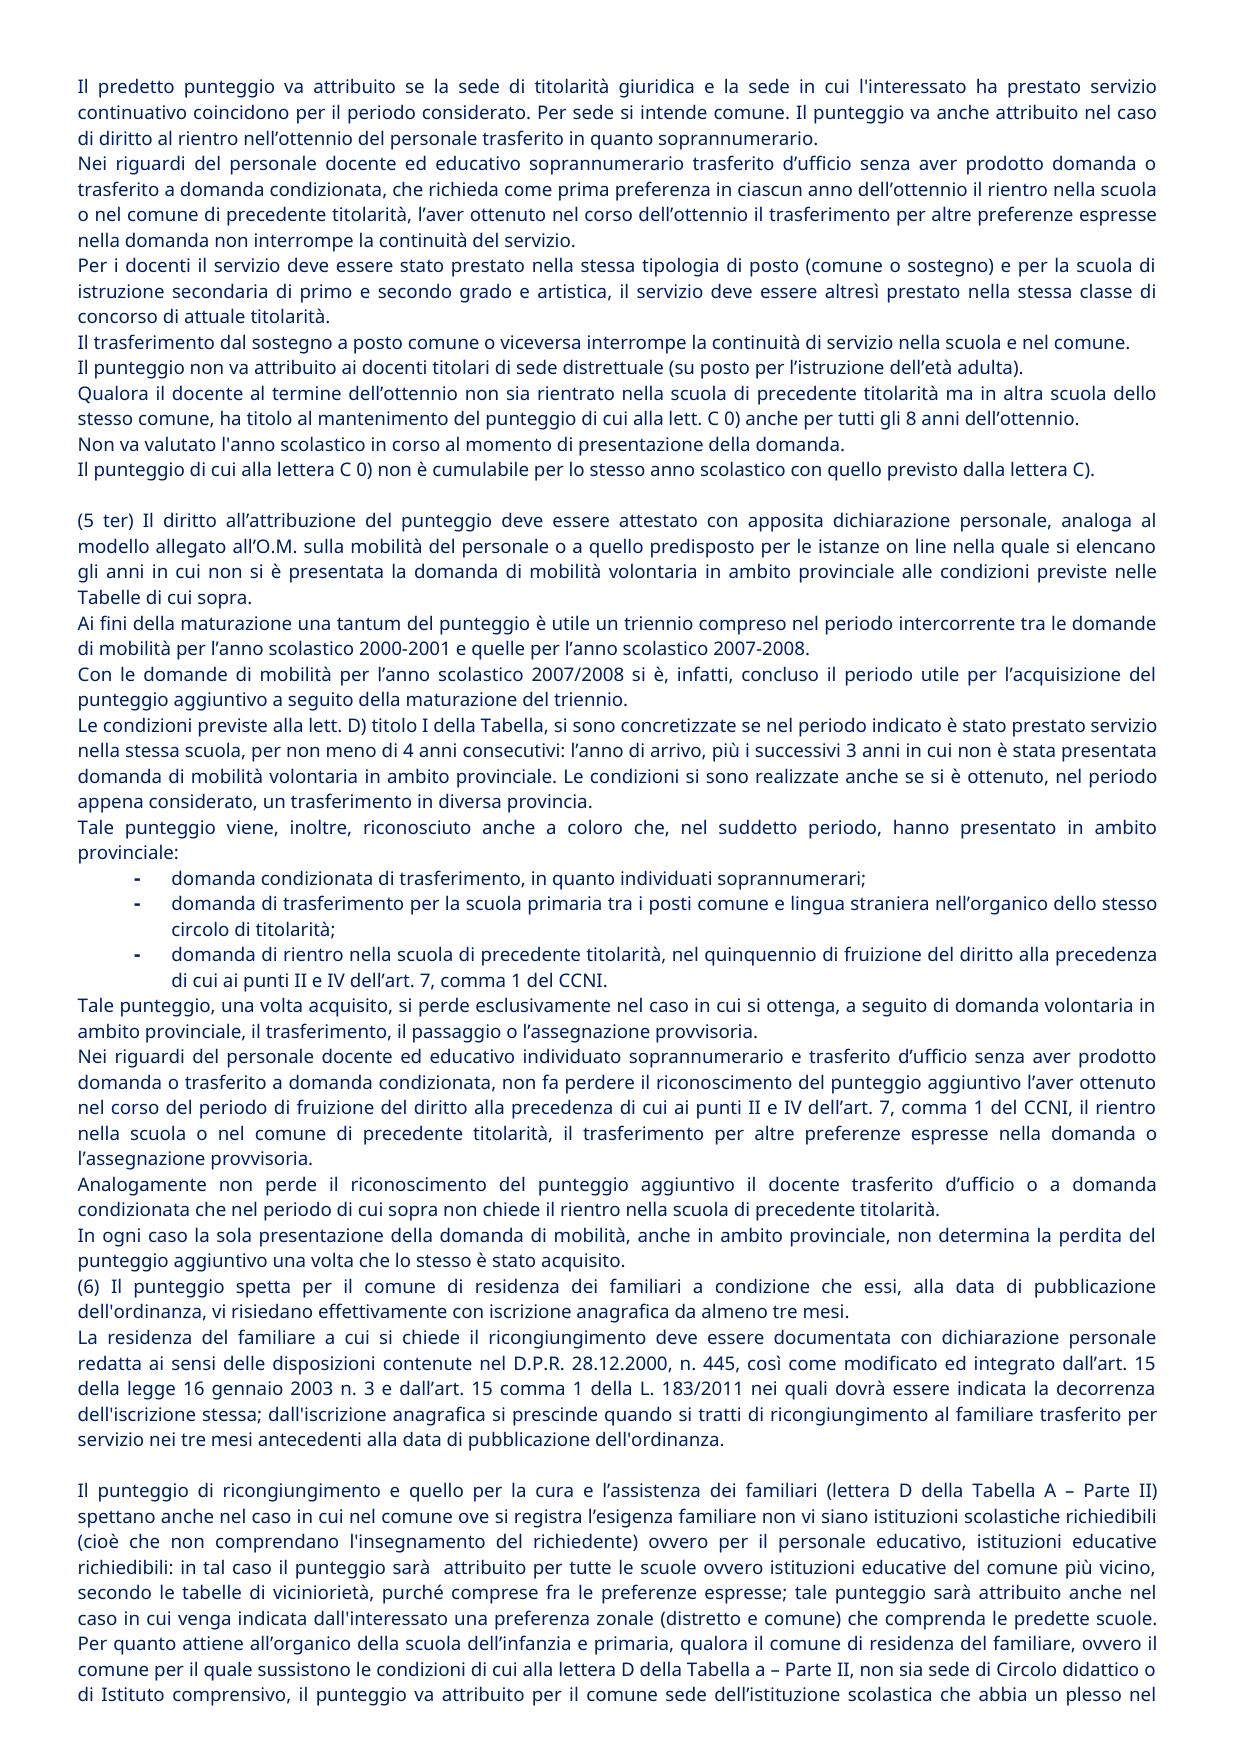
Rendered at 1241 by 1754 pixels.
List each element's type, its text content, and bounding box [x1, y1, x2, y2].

text Nei riguardi del personale docente ed educativo individuato soprannumerario e trasferito d’ufficio senza aver prodotto domanda o trasferito a domanda condizionata, non fa perdere il riconoscimento del punteggio aggiuntivo l’aver ottenuto nel corso del periodo di fruizione del diritto alla precedenza di cui ai punti II e IV dell’art. 7, comma 1 del CCNI, il rientro nella scuola o nel comune di precedente titolarità, il trasferimento per altre preferenze espresse nella domanda o l’assegnazione provvisoria. [77, 1044, 1158, 1171]
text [77, 1477, 1158, 1707]
text Qualora il docente al termine dell’ottennio non sia rientrato nella scuola di precedente titolarità ma in altra scuola dello stesso comune, ha titolo al mantenimento del punteggio di cui alla lett. C 0) anche per tutti gli 8 anni dell’ottennio. [77, 380, 1158, 431]
list domanda di trasferimento per la scuola primaria tra i posti comune e lingua straniera nell’organico dello stesso circolo di titolarità; [134, 891, 1158, 942]
text Analogamente non perde il riconoscimento del punteggio aggiuntivo il docente trasferito d’ufficio o a domanda condizionata che nel periodo di cui sopra non chiede il rientro nella scuola di precedente titolarità. [77, 1171, 1158, 1222]
text Il trasferimento dal sostegno a posto comune o viceversa interrompe la continuità di servizio nella scuola e nel comune. [77, 329, 1158, 354]
text Ai fini della maturazione una tantum del punteggio è utile un triennio compreso nel periodo intercorrente tra le domande di mobilità per l’anno scolastico 2000-2001 e quelle per l’anno scolastico 2007-2008. [77, 610, 1158, 661]
text Il punteggio non va attribuito ai docenti titolari di sede distrettuale (su posto per l’istruzione dell’età adulta). [77, 354, 1158, 380]
text Con le domande di mobilità per l’anno scolastico 2007/2008 si è, infatti, concluso il periodo utile per l’acquisizione del punteggio aggiuntivo a seguito della maturazione del triennio. [77, 661, 1158, 712]
text Per i docenti il servizio deve essere stato prestato nella stessa tipologia di posto (comune o sostegno) e per la scuola di istruzione secondaria di primo e secondo grado e artistica, il servizio deve essere altresì prestato nella stessa classe di concorso di attuale titolarità. [77, 252, 1158, 329]
text Il punteggio di cui alla lettera C 0) non è cumulabile per lo stesso anno scolastico con quello previsto dalla lettera C). [77, 457, 1158, 482]
list domanda condizionata di trasferimento, in quanto individuati soprannumerari; [134, 865, 1158, 891]
text La residenza del familiare a cui si chiede il ricongiungimento deve essere documentata con dichiarazione personale redatta ai sensi delle disposizioni contenute nel D.P.R. 28.12.2000, n. 445, così come modificato ed integrato dall’art. 15 della legge 16 gennaio 2003 n. 3 e dall’art. 15 comma 1 della L. 183/2011 nei quali dovrà essere indicata la decorrenza dell'iscrizione stessa; dall'iscrizione anagrafica si prescinde quando si tratti di ricongiungimento al familiare trasferito per servizio nei tre mesi antecedenti alla data di pubblicazione dell'ordinanza. [77, 1324, 1158, 1452]
text (6) Il punteggio spetta per il comune di residenza dei familiari a condizione che essi, alla data di pubblicazione dell'ordinanza, vi risiedano effettivamente con iscrizione anagrafica da almeno tre mesi. [77, 1273, 1158, 1324]
text Tale punteggio, una volta acquisito, si perde esclusivamente nel caso in cui si ottenga, a seguito di domanda volontaria in ambito provinciale, il trasferimento, il passaggio o l’assegnazione provvisoria. [77, 993, 1158, 1044]
text Tale punteggio viene, inoltre, riconosciuto anche a coloro che, nel suddetto periodo, hanno presentato in ambito provinciale: [77, 814, 1158, 865]
text (5 ter) Il diritto all’attribuzione del punteggio deve essere attestato con apposita dichiarazione personale, analoga al modello allegato all’O.M. sulla mobilità del personale o a quello predisposto per le istanze on line nella quale si elencano gli anni in cui non si è presentata la domanda di mobilità volontaria in ambito provinciale alle condizioni previste nelle Tabelle di cui sopra. [77, 508, 1158, 610]
text Le condizioni previste alla lett. D) titolo I della Tabella, si sono concretizzate se nel periodo indicato è stato prestato servizio nella stessa scuola, per non meno di 4 anni consecutivi: l’anno di arrivo, più i successivi 3 anni in cui non è stata presentata domanda di mobilità volontaria in ambito provinciale. Le condizioni si sono realizzate anche se si è ottenuto, nel periodo appena considerato, un trasferimento in diversa provincia. [77, 712, 1158, 814]
text Nei riguardi del personale docente ed educativo soprannumerario trasferito d’ufficio senza aver prodotto domanda o trasferito a domanda condizionata, che richieda come prima preferenza in ciascun anno dell’ottennio il rientro nella scuola o nel comune di precedente titolarità, l’aver ottenuto nel corso dell’ottennio il trasferimento per altre preferenze espresse nella domanda non interrompe la continuità del servizio. [77, 150, 1158, 252]
text Il predetto punteggio va attribuito se la sede di titolarità giuridica e la sede in cui l'interessato ha prestato servizio continuativo coincidono per il periodo considerato. Per sede si intende comune. Il punteggio va anche attribuito nel caso di diritto al rientro nell’ottennio del personale trasferito in quanto soprannumerario. [77, 74, 1158, 150]
text In ogni caso la sola presentazione della domanda di mobilità, anche in ambito provinciale, non determina la perdita del punteggio aggiuntivo una volta che lo stesso è stato acquisito. [77, 1222, 1158, 1273]
list domanda di rientro nella scuola di precedente titolarità, nel quinquennio di fruizione del diritto alla precedenza di cui ai punti II e IV dell’art. 7, comma 1 del CCNI. [134, 942, 1158, 993]
text Non va valutato l'anno scolastico in corso al momento di presentazione della domanda. [77, 431, 1158, 457]
